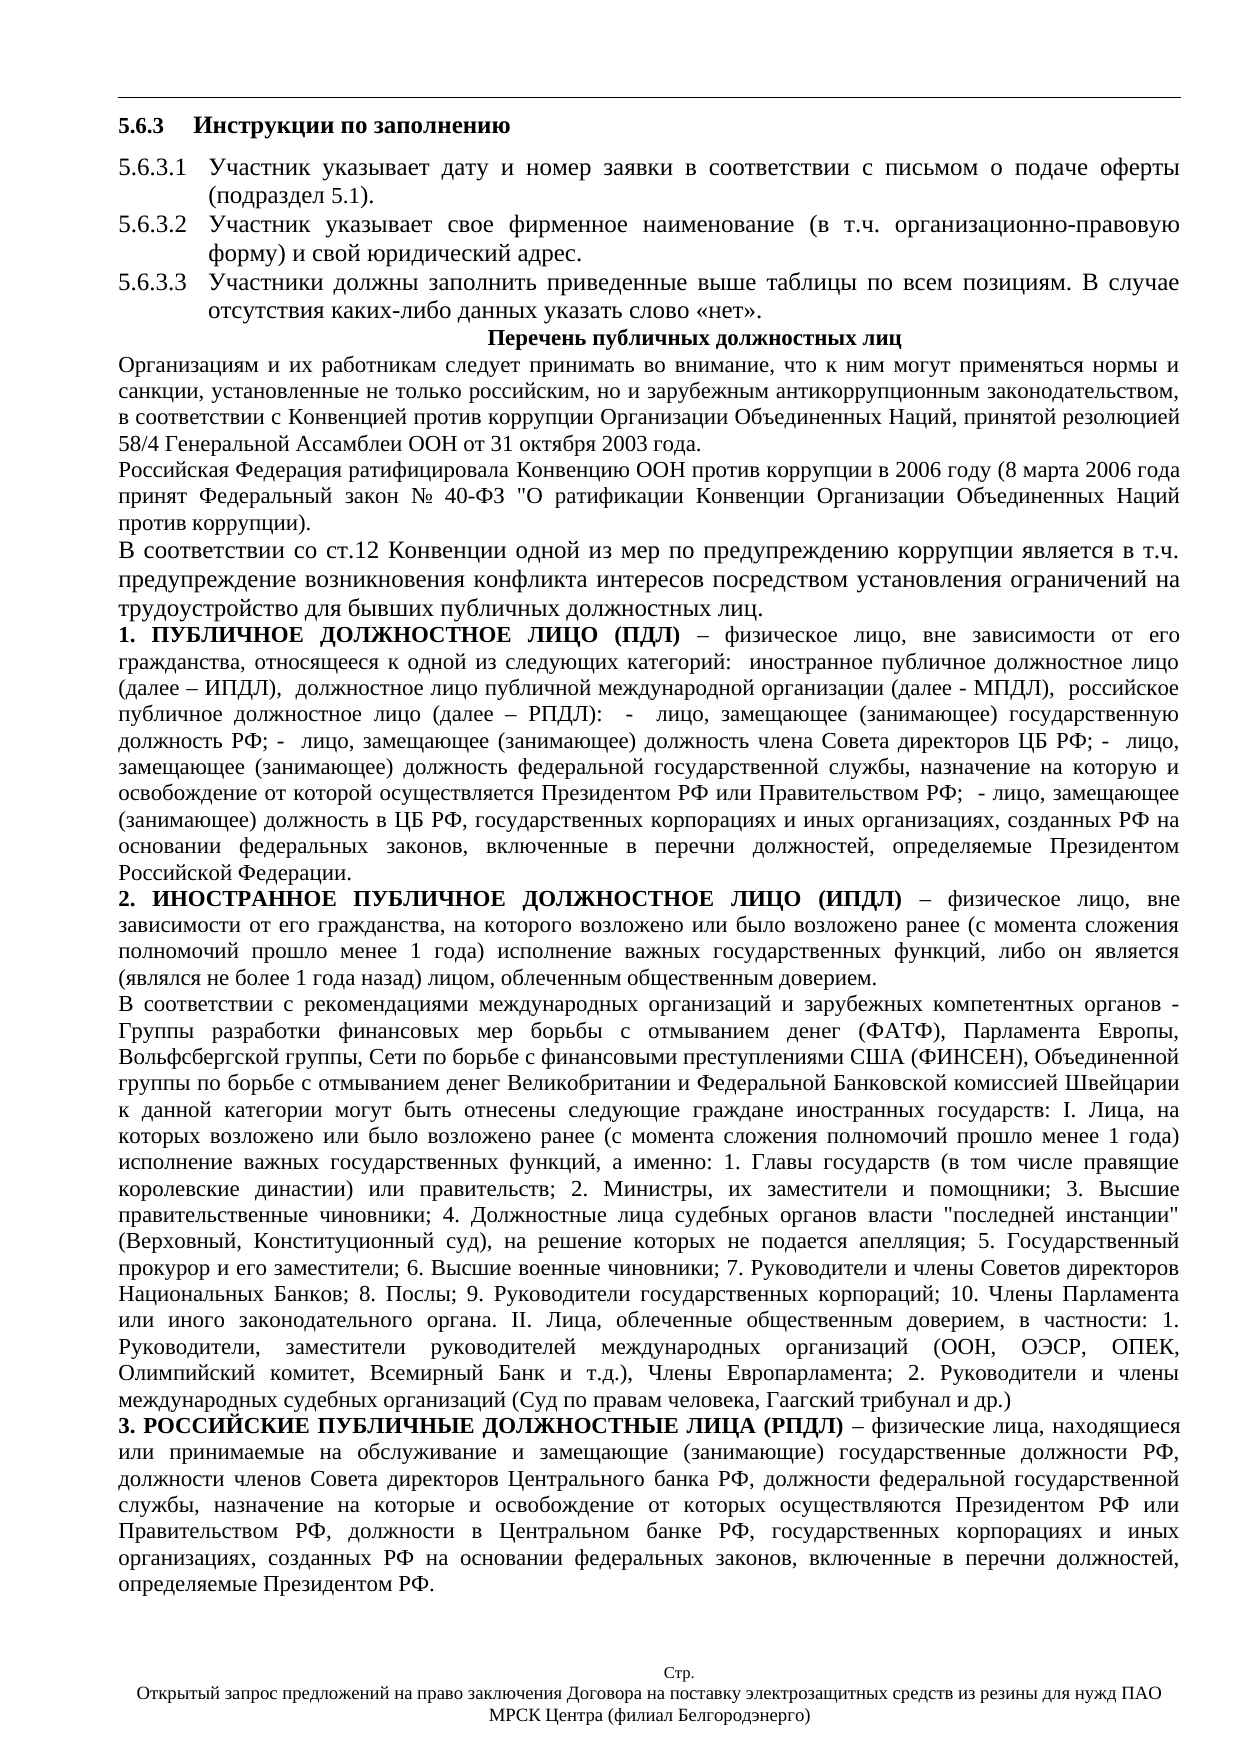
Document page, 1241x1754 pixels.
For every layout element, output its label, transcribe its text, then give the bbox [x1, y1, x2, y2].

list Участник указывает дату и номер заявки в соответствии с письмом о подаче оферты (подраздел 5.1). [118, 152, 1181, 209]
text Российская Федерация ратифицировала Конвенцию ООН против коррупции в 2006 году (8 марта 2006 года принят Федеральный закон № 40-ФЗ "О ратификации Конвенции Организации Объединенных Наций против коррупции). [118, 456, 1181, 535]
text 3. РОССИЙСКИЕ ПУБЛИЧНЫЕ ДОЛЖНОСТНЫЕ ЛИЦА (РПДЛ) – физические лица, находящиеся или принимаемые на обслуживание и замещающие (занимающие) государственные должности РФ, должности членов Совета директоров Центрального банка РФ, должности федеральной государственной службы, назначение на которые и освобождение от которых осуществляются Президентом РФ или Правительством РФ, должности в Центральном банке РФ, государственных корпорациях и иных организациях, созданных РФ на основании федеральных законов, включенные в перечни должностей, определяемые Президентом РФ. [118, 1412, 1181, 1596]
text В соответствии с рекомендациями международных организаций и зарубежных компетентных органов - Группы разработки финансовых мер борьбы с отмыванием денег (ФАТФ), Парламента Европы, Вольфсбергской группы, Сети по борьбе с финансовыми преступлениями США (ФИНСЕН), Объединенной группы по борьбе с отмыванием денег Великобритании и Федеральной Банковской комиссией Швейцарии к данной категории могут быть отнесены следующие граждане иностранных государств: I. Лица, на которых возложено или было возложено ранее (с момента сложения полномочий прошло менее 1 года) исполнение важных государственных функций, а именно: 1. Главы государств (в том числе правящие королевские династии) или правительств; 2. Министры, их заместители и помощники; 3. Высшие правительственные чиновники; 4. Должностные лица судебных органов власти "последней инстанции" (Верховный, Конституционный суд), на решение которых не подается апелляция; 5. Государственный прокурор и его заместители; 6. Высшие военные чиновники; 7. Руководители и члены Советов директоров Национальных Банков; 8. Послы; 9. Руководители государственных корпораций; 10. Члены Парламента или иного законодательного органа. II. Лица, облеченные общественным доверием, в частности: 1. Руководители, заместители руководителей международных организаций (ООН, ОЭСР, ОПЕК, Олимпийский комитет, Всемирный Банк и т.д.), Члены Европарламента; 2. Руководители и члены международных судебных организаций (Суд по правам человека, Гаагский трибунал и др.) [118, 990, 1181, 1412]
list Участники должны заполнить приведенные выше таблицы по всем позициям. В случае отсутствия каких-либо данных указать слово «нет». [118, 267, 1181, 324]
text 1. ПУБЛИЧНОЕ ДОЛЖНОСТНОЕ ЛИЦО (ПДЛ) – физическое лицо, вне зависимости от его гражданства, относящееся к одной из следующих категорий: иностранное публичное должностное лицо (далее – ИПДЛ), должностное лицо публичной международной организации (далее - МПДЛ), российское публичное должностное лицо (далее – РПДЛ): - лицо, замещающее (занимающее) государственную должность РФ; - лицо, замещающее (занимающее) должность члена Совета директоров ЦБ РФ; - лицо, замещающее (занимающее) должность федеральной государственной службы, назначение на которую и освобождение от которой осуществляется Президентом РФ или Правительством РФ; - лицо, замещающее (занимающее) должность в ЦБ РФ, государственных корпорациях и иных организациях, созданных РФ на основании федеральных законов, включенные в перечни должностей, определяемые Президентом Российской Федерации. [118, 621, 1181, 885]
list Участник указывает свое фирменное наименование (в т.ч. организационно-правовую форму) и свой юридический адрес. [118, 209, 1181, 267]
text Организациям и их работникам следует принимать во внимание, что к ним могут применяться нормы и санкции, установленные не только российским, но и зарубежным антикоррупционным законодательством, в соответствии с Конвенцией против коррупции Организации Объединенных Наций, принятой резолюцией 58/4 Генеральной Ассамблеи ООН от 31 октября 2003 года. [118, 351, 1181, 456]
subtitle Инструкции по заполнению [118, 111, 1181, 139]
list Перечень публичных должностных лиц [208, 324, 1181, 351]
text В соответствии со ст.12 Конвенции одной из мер по предупреждению коррупции является в т.ч. предупреждение возникновения конфликта интересов посредством установления ограничений на трудоустройство для бывших публичных должностных лиц. [118, 535, 1181, 621]
text 2. ИНОСТРАННОЕ ПУБЛИЧНОЕ ДОЛЖНОСТНОЕ ЛИЦО (ИПДЛ) – физическое лицо, вне зависимости от его гражданства, на которого возложено или было возложено ранее (с момента сложения полномочий прошло менее 1 года) исполнение важных государственных функций, либо он является (являлся не более 1 года назад) лицом, облеченным общественным доверием. [118, 885, 1181, 990]
